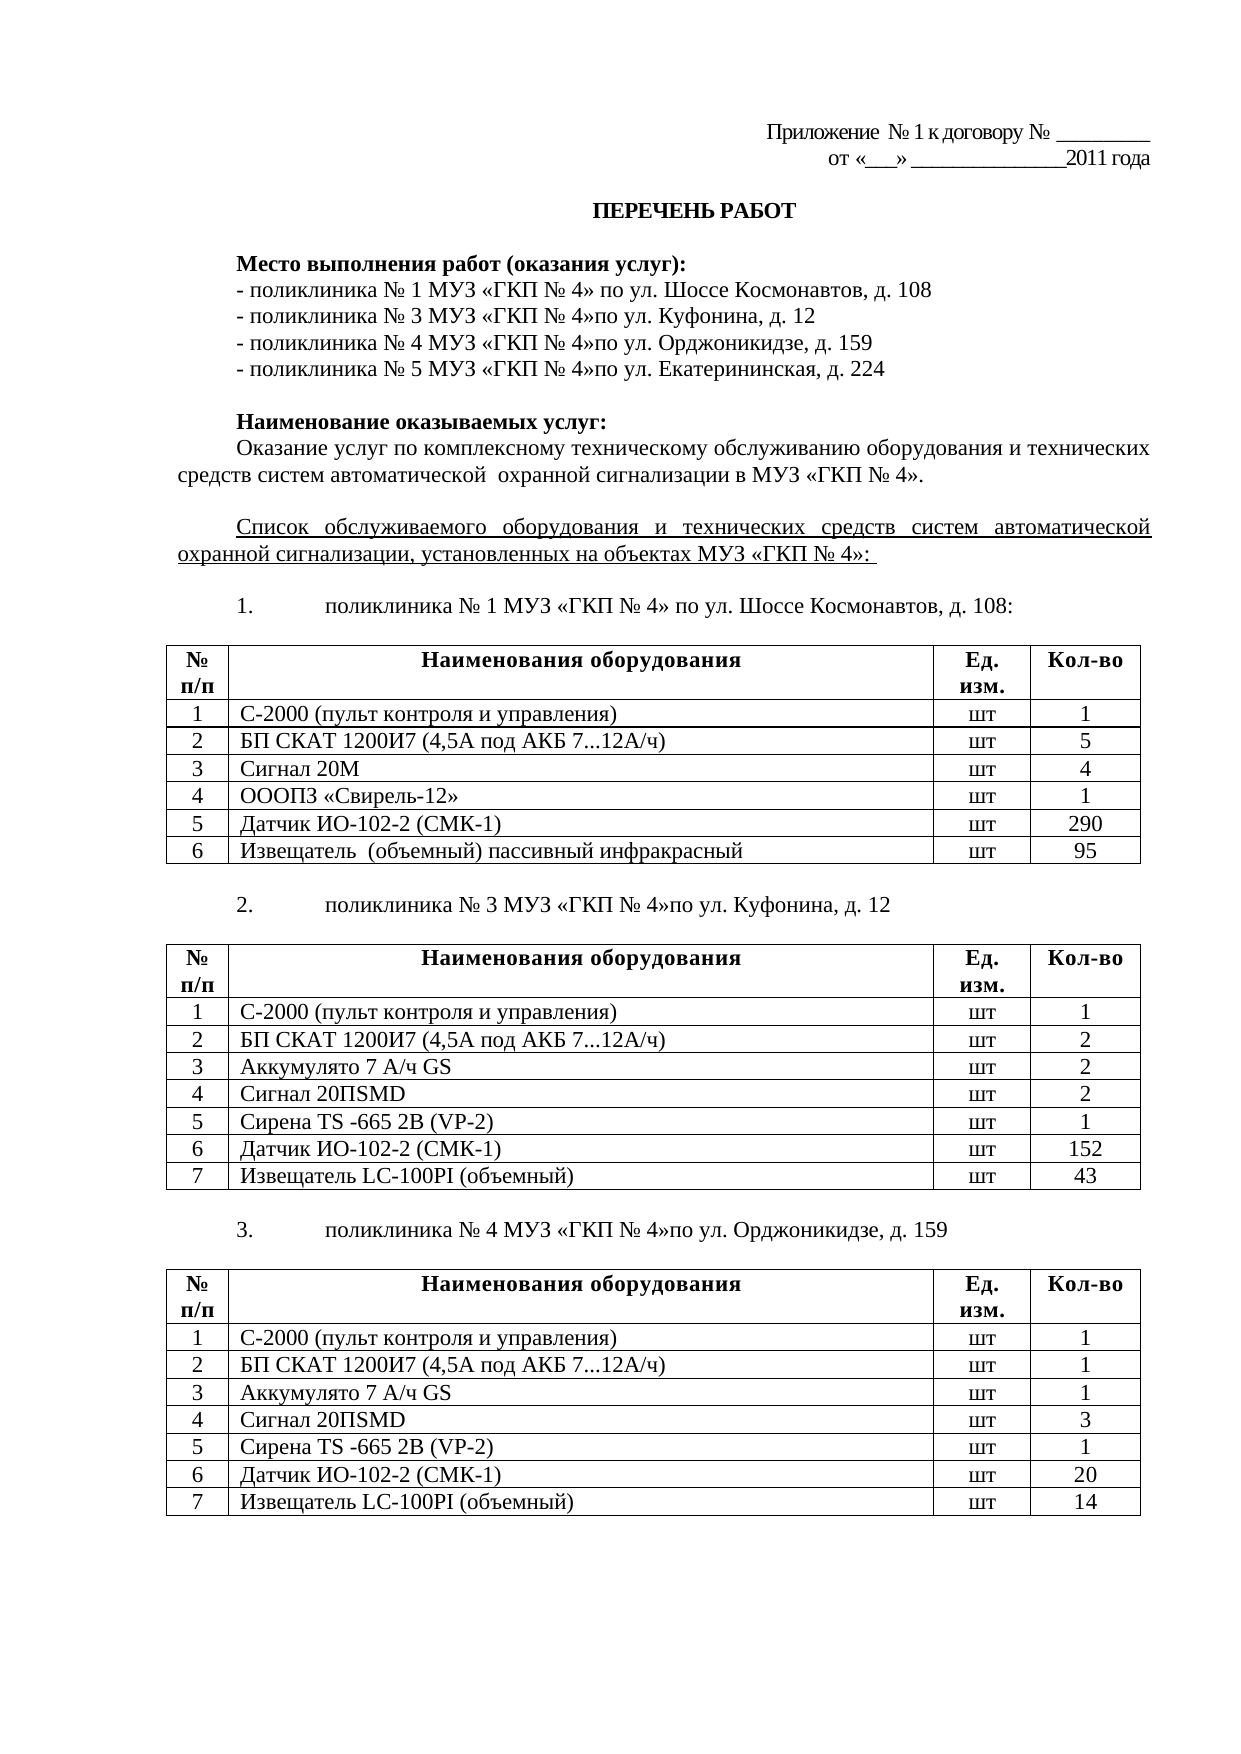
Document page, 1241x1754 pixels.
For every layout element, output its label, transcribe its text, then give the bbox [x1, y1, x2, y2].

table_cell 7 [167, 1488, 228, 1514]
table_cell 3 [167, 1053, 228, 1079]
table_cell шт [934, 782, 1030, 808]
table_cell шт [934, 1080, 1030, 1107]
table_cell 4 [1031, 755, 1140, 781]
table_cell 1 [1031, 700, 1140, 726]
table_cell БП СКАТ 1200И7 (4,5А под АКБ 7...12А/ч) [229, 728, 933, 754]
text Список обслуживаемого оборудования и технических средств систем автоматической охранной сигнализации, установленных на объектах МУЗ «ГКП № 4»: [177, 513, 1152, 566]
table_cell 95 [1031, 837, 1140, 863]
table_cell С-2000 (пульт контроля и управления) [229, 700, 933, 726]
table_cell 3 [1031, 1406, 1140, 1432]
table_cell шт [934, 1324, 1030, 1350]
table_header Наименования оборудования [229, 646, 933, 699]
table_cell 20 [1031, 1461, 1140, 1487]
table_cell шт [934, 1351, 1030, 1378]
table_header Ед. изм. [934, 1270, 1030, 1323]
table_cell С-2000 (пульт контроля и управления) [229, 1324, 933, 1350]
table_cell Сигнал 20ПSМD [229, 1080, 933, 1107]
table_cell Сигнал 20М [229, 755, 933, 781]
table_cell шт [934, 1488, 1030, 1514]
table_cell 1 [1031, 1434, 1140, 1460]
table_header Кол-во [1031, 1270, 1140, 1323]
table_header Ед. изм. [934, 945, 1030, 997]
table_cell шт [934, 1053, 1030, 1079]
table_header № п/п [167, 1270, 228, 1323]
table_cell 5 [1031, 728, 1140, 754]
table_cell 1 [167, 1324, 228, 1350]
text Место выполнения работ (оказания услуг): [177, 250, 1152, 276]
table_cell шт [934, 1108, 1030, 1134]
table_cell шт [934, 1379, 1030, 1405]
table_header Кол-во [1031, 945, 1140, 997]
table_cell Сирена TS -665 2В (VP-2) [229, 1108, 933, 1134]
table_cell 2 [1031, 1080, 1140, 1107]
table_cell 43 [1031, 1163, 1140, 1189]
table_cell шт [934, 1406, 1030, 1432]
table_cell 1 [1031, 1379, 1140, 1405]
table_cell Аккумулято 7 А/ч GS [229, 1053, 933, 1079]
table_cell 1 [1031, 998, 1140, 1024]
table_cell 5 [167, 810, 228, 836]
table_cell 5 [167, 1434, 228, 1460]
table_cell 1 [1031, 1351, 1140, 1378]
table_cell Сирена TS -665 2В (VP-2) [229, 1434, 933, 1460]
table_header Ед. изм. [934, 646, 1030, 699]
table_cell ОООПЗ «Свирель-12» [229, 782, 933, 808]
table_cell БП СКАТ 1200И7 (4,5А под АКБ 7...12А/ч) [229, 1026, 933, 1052]
table_cell Сигнал 20ПSМD [229, 1406, 933, 1432]
text - поликлиника № 1 МУЗ «ГКП № 4» по ул. Шоссе Космонавтов, д. 108 [177, 276, 1152, 303]
table_cell 1 [167, 998, 228, 1024]
table_cell шт [934, 810, 1030, 836]
table_cell 2 [167, 1351, 228, 1378]
table_cell 1 [167, 700, 228, 726]
table_cell 4 [167, 1406, 228, 1432]
table_cell БП СКАТ 1200И7 (4,5А под АКБ 7...12А/ч) [229, 1351, 933, 1378]
table_header Наименования оборудования [229, 1270, 933, 1323]
table_cell 1 [1031, 1324, 1140, 1350]
table_cell шт [934, 755, 1030, 781]
table_cell 290 [1031, 810, 1140, 836]
text от «___» _______________2011 года [177, 144, 1152, 171]
text Наименование оказываемых услуг: [177, 408, 1152, 434]
table_cell 6 [167, 1461, 228, 1487]
table_cell 7 [167, 1163, 228, 1189]
table_cell Извещатель (объемный) пассивный инфракрасный [229, 837, 933, 863]
table_header Наименования оборудования [229, 945, 933, 997]
table_cell Аккумулято 7 А/ч GS [229, 1379, 933, 1405]
table_cell 1 [1031, 1108, 1140, 1134]
table_cell Извещатель LC-100PI (объемный) [229, 1488, 933, 1514]
table_cell 5 [167, 1108, 228, 1134]
table_cell шт [934, 1135, 1030, 1162]
list поликлиника № 4 МУЗ «ГКП № 4»по ул. Орджоникидзе, д. 159 [177, 1216, 1152, 1243]
table_cell 2 [167, 728, 228, 754]
list поликлиника № 3 МУЗ «ГКП № 4»по ул. Куфонина, д. 12 [177, 891, 1152, 917]
table_cell шт [934, 1026, 1030, 1052]
table_cell шт [934, 1163, 1030, 1189]
list поликлиника № 1 МУЗ «ГКП № 4» по ул. Шоссе Космонавтов, д. 108: [177, 592, 1152, 619]
table_cell 2 [1031, 1053, 1140, 1079]
table_cell 152 [1031, 1135, 1140, 1162]
table_cell Датчик ИО-102-2 (СМК-1) [229, 1135, 933, 1162]
table_header № п/п [167, 646, 228, 699]
text - поликлиника № 5 МУЗ «ГКП № 4»по ул. Екатерининская, д. 224 [177, 355, 1152, 382]
table_cell 6 [167, 837, 228, 863]
table_cell шт [934, 837, 1030, 863]
table_cell 3 [167, 1379, 228, 1405]
table_cell 1 [1031, 782, 1140, 808]
table_cell Датчик ИО-102-2 (СМК-1) [229, 1461, 933, 1487]
table_cell С-2000 (пульт контроля и управления) [229, 998, 933, 1024]
table_cell 4 [167, 782, 228, 808]
table_cell 3 [167, 755, 228, 781]
table_cell 6 [167, 1135, 228, 1162]
table_cell шт [934, 700, 1030, 726]
table_cell 2 [167, 1026, 228, 1052]
table_header Кол-во [1031, 646, 1140, 699]
table_cell 4 [167, 1080, 228, 1107]
table_cell шт [934, 1461, 1030, 1487]
text Оказание услуг по комплексному техническому обслуживанию оборудования и технических средств систем автоматической охранной сигнализации в МУЗ «ГКП № 4». [177, 434, 1152, 487]
table_cell шт [934, 728, 1030, 754]
table_cell шт [934, 998, 1030, 1024]
table_header № п/п [167, 945, 228, 997]
table_cell шт [934, 1434, 1030, 1460]
text - поликлиника № 3 МУЗ «ГКП № 4»по ул. Куфонина, д. 12 [177, 303, 1152, 329]
table_cell Датчик ИО-102-2 (СМК-1) [229, 810, 933, 836]
table_cell 14 [1031, 1488, 1140, 1514]
table_cell Извещатель LC-100PI (объемный) [229, 1163, 933, 1189]
text Приложение № 1 к договору № ________ [177, 118, 1150, 144]
text ПЕРЕЧЕНЬ РАБОТ [178, 197, 1152, 223]
text - поликлиника № 4 МУЗ «ГКП № 4»по ул. Орджоникидзе, д. 159 [177, 329, 1152, 355]
table_cell 2 [1031, 1026, 1140, 1052]
